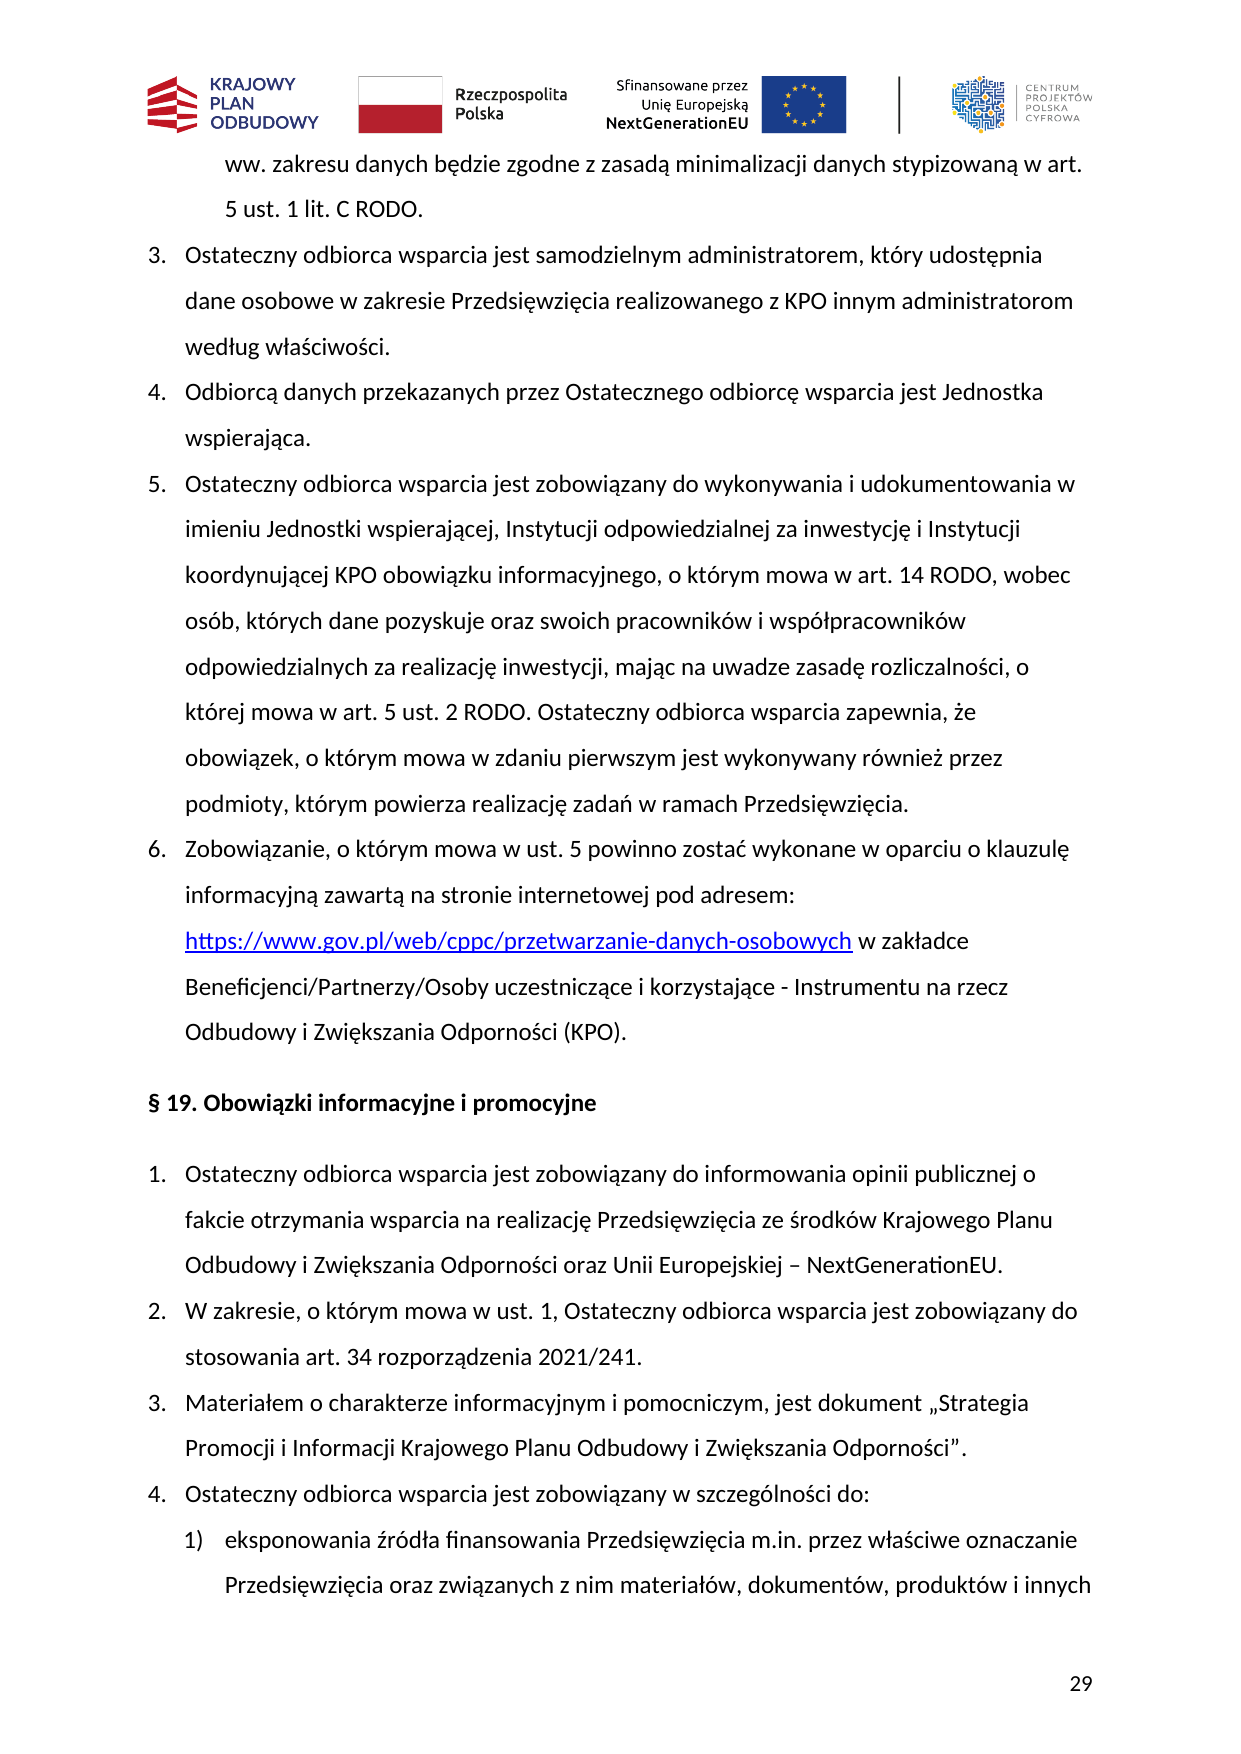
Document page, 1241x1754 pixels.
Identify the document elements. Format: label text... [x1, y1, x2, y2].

list Ostateczny odbiorca wsparcia jest zobowiązany w szczególności do: [148, 1478, 1092, 1509]
list Materiałem o charakterze informacyjnym i pomocniczym, jest dokument „Strategia Promocji i Informacji Krajowego Planu Odbudowy i Zwiększania Odporności”. [148, 1387, 1092, 1463]
list W zakresie, o którym mowa w ust. 1, Ostateczny odbiorca wsparcia jest zobowiązany do stosowania art. 34 rozporządzenia 2021/241. [148, 1295, 1092, 1371]
list Ostateczny odbiorca wsparcia jest zobowiązany do informowania opinii publicznej o fakcie otrzymania wsparcia na realizację Przedsięwzięcia ze środków Krajowego Planu Odbudowy i Zwiększania Odporności oraz Unii Europejskiej – NextGenerationEU. [148, 1158, 1092, 1280]
list Odbiorcą danych przekazanych przez Ostatecznego odbiorcę wsparcia jest Jednostka wspierająca. [148, 376, 1092, 453]
list Ostateczny odbiorca wsparcia jest samodzielnym administratorem, który udostępnia dane osobowe w zakresie Przedsięwzięcia realizowanego z KPO innym administratorom według właściwości. [148, 239, 1092, 361]
subtitle § 19. Obowiązki informacyjne i promocyjne [148, 1087, 1092, 1118]
list Zobowiązanie, o którym mowa w ust. 5 powinno zostać wykonane w oparciu o klauzulę informacyjną zawartą na stronie internetowej pod adresem: https://www.gov.pl/web/cppc/przetwarzanie-danych-osobowych w zakładce Beneficjenci/Partnerzy/Osoby uczestniczące i korzystające - Instrumentu na rzecz Odbudowy i Zwiększania Odporności (KPO). [148, 834, 1092, 1047]
picture [147, 76, 1093, 134]
list Ostateczny odbiorca wsparcia jest zobowiązany do wykonywania i udokumentowania w imieniu Jednostki wspierającej, Instytucji odpowiedzialnej za inwestycję i Instytucji koordynującej KPO obowiązku informacyjnego, o którym mowa w art. 14 RODO, wobec osób, których dane pozyskuje oraz swoich pracowników i współpracowników odpowiedzialnych za realizację inwestycji, mając na uwadze zasadę rozliczalności, o której mowa w art. 5 ust. 2 RODO. Ostateczny odbiorca wsparcia zapewnia, że obowiązek, o którym mowa w zdaniu pierwszym jest wykonywany również przez podmioty, którym powierza realizację zadań w ramach Przedsięwzięcia. [148, 468, 1092, 818]
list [183, 148, 1092, 224]
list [183, 1524, 1092, 1600]
